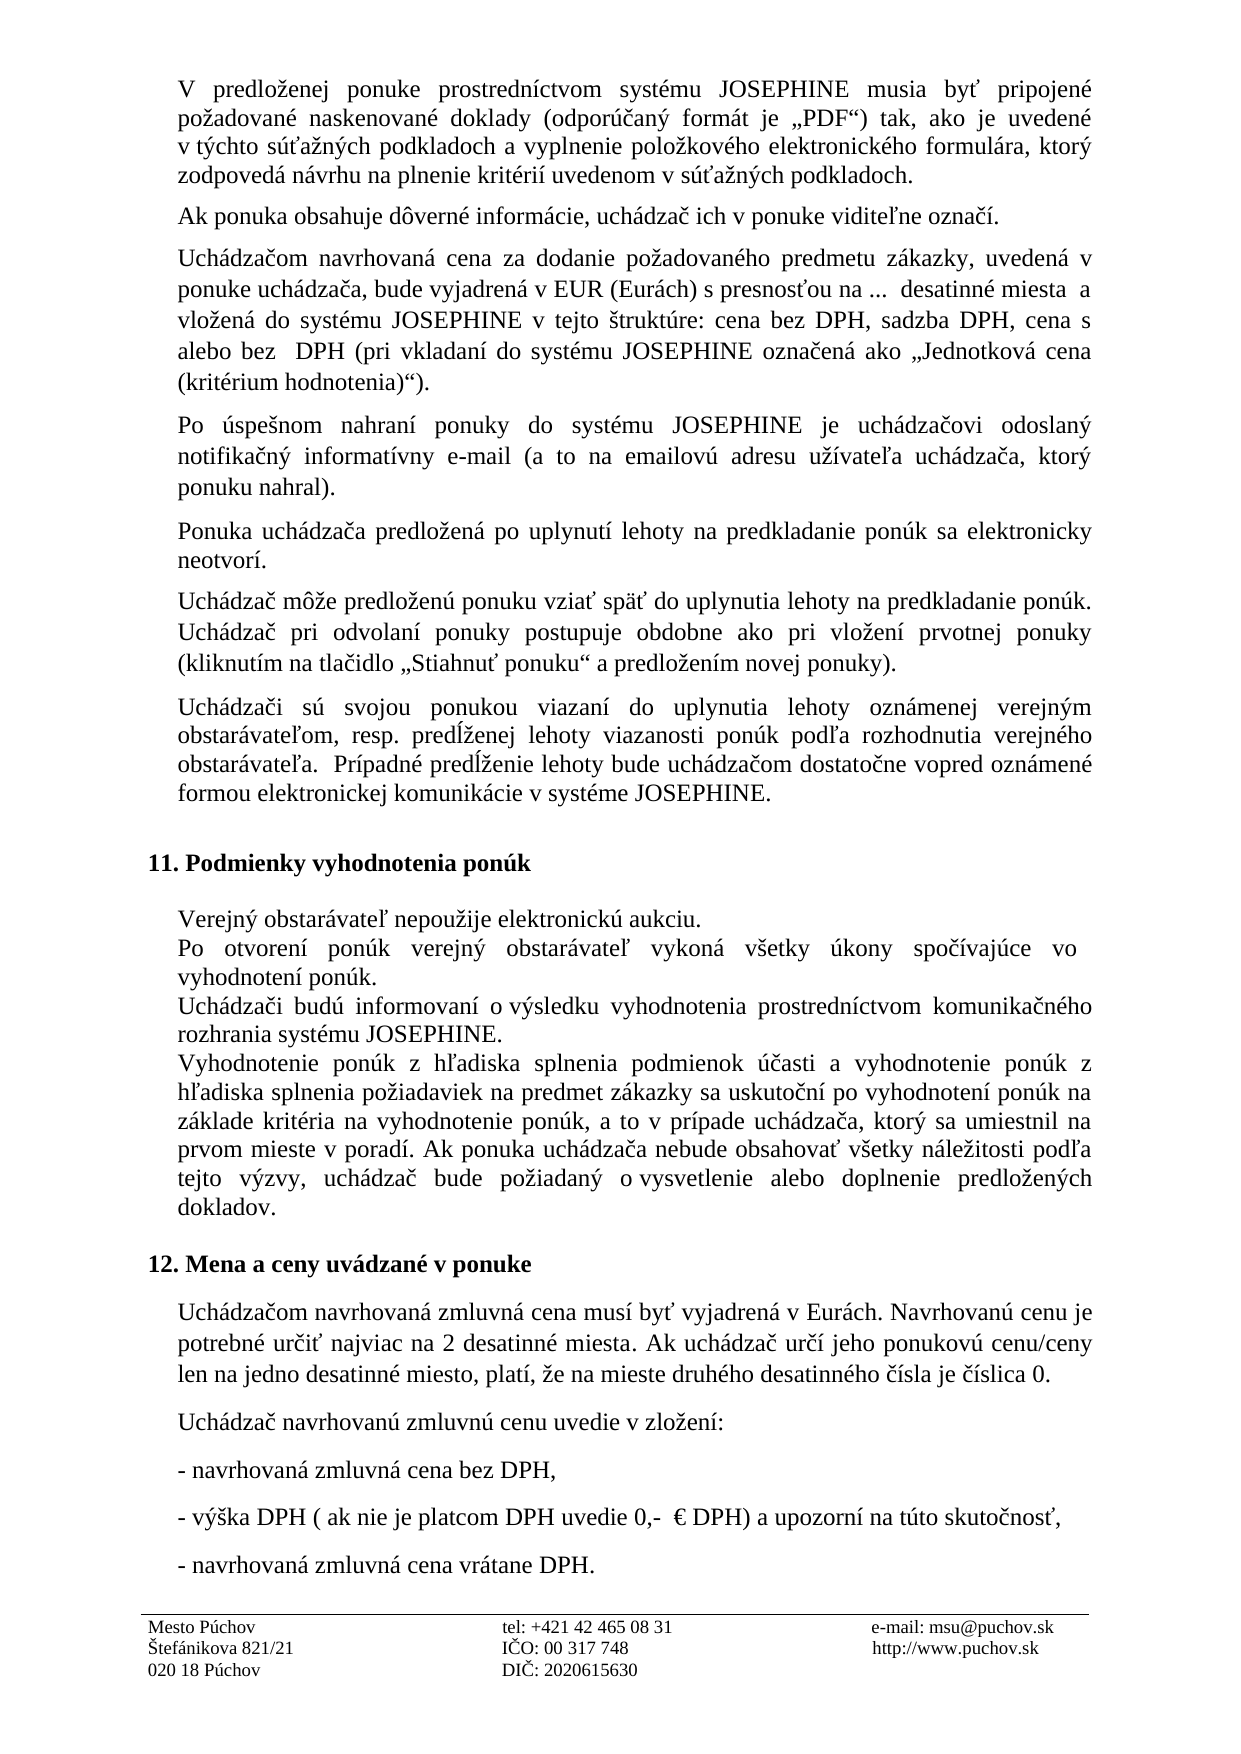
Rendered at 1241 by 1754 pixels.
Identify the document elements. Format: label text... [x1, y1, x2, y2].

text Uchádzač môže predloženú ponuku vziať späť do uplynutia lehoty na predkladanie ponúk. Uchádzač pri odvolaní ponuky postupuje obdobne ako pri vložení prvotnej ponuky (kliknutím na tlačidlo „Stiahnuť ponuku“ a predložením novej ponuky). [177, 586, 1093, 677]
text 12. Mena a ceny uvádzané v ponuke [148, 1249, 1093, 1278]
text - navrhovaná zmluvná cena bez DPH, [177, 1455, 1093, 1483]
text Po úspešnom nahraní ponuky do systému JOSEPHINE je uchádzačovi odoslaný notifikačný informatívny e-mail (a to na emailovú adresu užívateľa uchádzača, ktorý ponuku nahral). [177, 410, 1093, 501]
text Uchádzač navrhovanú zmluvnú cenu uvedie v zložení: [177, 1407, 1093, 1436]
text Ak ponuka obsahuje dôverné informácie, uchádzač ich v ponuke viditeľne označí. [177, 201, 1093, 230]
text Verejný obstarávateľ nepoužije elektronickú aukciu. [148, 904, 1078, 933]
text Uchádzači sú svojou ponukou viazaní do uplynutia lehoty oznámenej verejným obstarávateľom, resp. predĺženej lehoty viazanosti ponúk podľa rozhodnutia verejného obstarávateľa. Prípadné predĺženie lehoty bude uchádzačom dostatočne vopred oznámené formou elektronickej komunikácie v systéme JOSEPHINE. [177, 692, 1093, 807]
text Uchádzačom navrhovaná zmluvná cena musí byť vyjadrená v Eurách. Navrhovanú cenu je potrebné určiť najviac na 2 desatinné miesta. Ak uchádzač určí jeho ponukovú cenu/ceny len na jedno desatinné miesto, platí, že na mieste druhého desatinného čísla je číslica 0. [177, 1297, 1093, 1388]
text Uchádzačom navrhovaná cena za dodanie požadovaného predmetu zákazky, uvedená v ponuke uchádzača, bude vyjadrená v EUR (Eurách) s presnosťou na ... desatinné miesta a vložená do systému JOSEPHINE v tejto štruktúre: cena bez DPH, sadzba DPH, cena s alebo bez DPH (pri vkladaní do systému JOSEPHINE označená ako „Jednotková cena (kritérium hodnotenia)“). [177, 243, 1093, 396]
text 11. Podmienky vyhodnotenia ponúk [148, 848, 1078, 877]
text Po otvorení ponúk verejný obstarávateľ vykoná všetky úkony spočívajúce vo vyhodnotení ponúk. [148, 933, 1078, 991]
text - výška DPH ( ak nie je platcom DPH uvedie 0,- € DPH) a upozorní na túto skutočnosť, [177, 1502, 1093, 1531]
text Vyhodnotenie ponúk z hľadiska splnenia podmienok účasti a vyhodnotenie ponúk z hľadiska splnenia požiadaviek na predmet zákazky sa uskutoční po vyhodnotení ponúk na základe kritéria na vyhodnotenie ponúk, a to v prípade uchádzača, ktorý sa umiestnil na prvom mieste v poradí. Ak ponuka uchádzača nebude obsahovať všetky náležitosti podľa tejto výzvy, uchádzač bude požiadaný o vysvetlenie alebo doplnenie predložených dokladov. [177, 1048, 1093, 1221]
text V predloženej ponuke prostredníctvom systému JOSEPHINE musia byť pripojené požadované naskenované doklady (odporúčaný formát je „PDF“) tak, ako je uvedené v týchto súťažných podkladoch a vyplnenie položkového elektronického formulára, ktorý zodpovedá návrhu na plnenie kritérií uvedenom v súťažných podkladoch. [177, 74, 1093, 189]
list Ponuka uchádzača predložená po uplynutí lehoty na predkladanie ponúk sa elektronicky neotvorí. [177, 516, 1093, 573]
text Uchádzači budú informovaní o výsledku vyhodnotenia prostredníctvom komunikačného rozhrania systému JOSEPHINE. [177, 991, 1093, 1048]
text - navrhovaná zmluvná cena vrátane DPH. [177, 1550, 1093, 1579]
